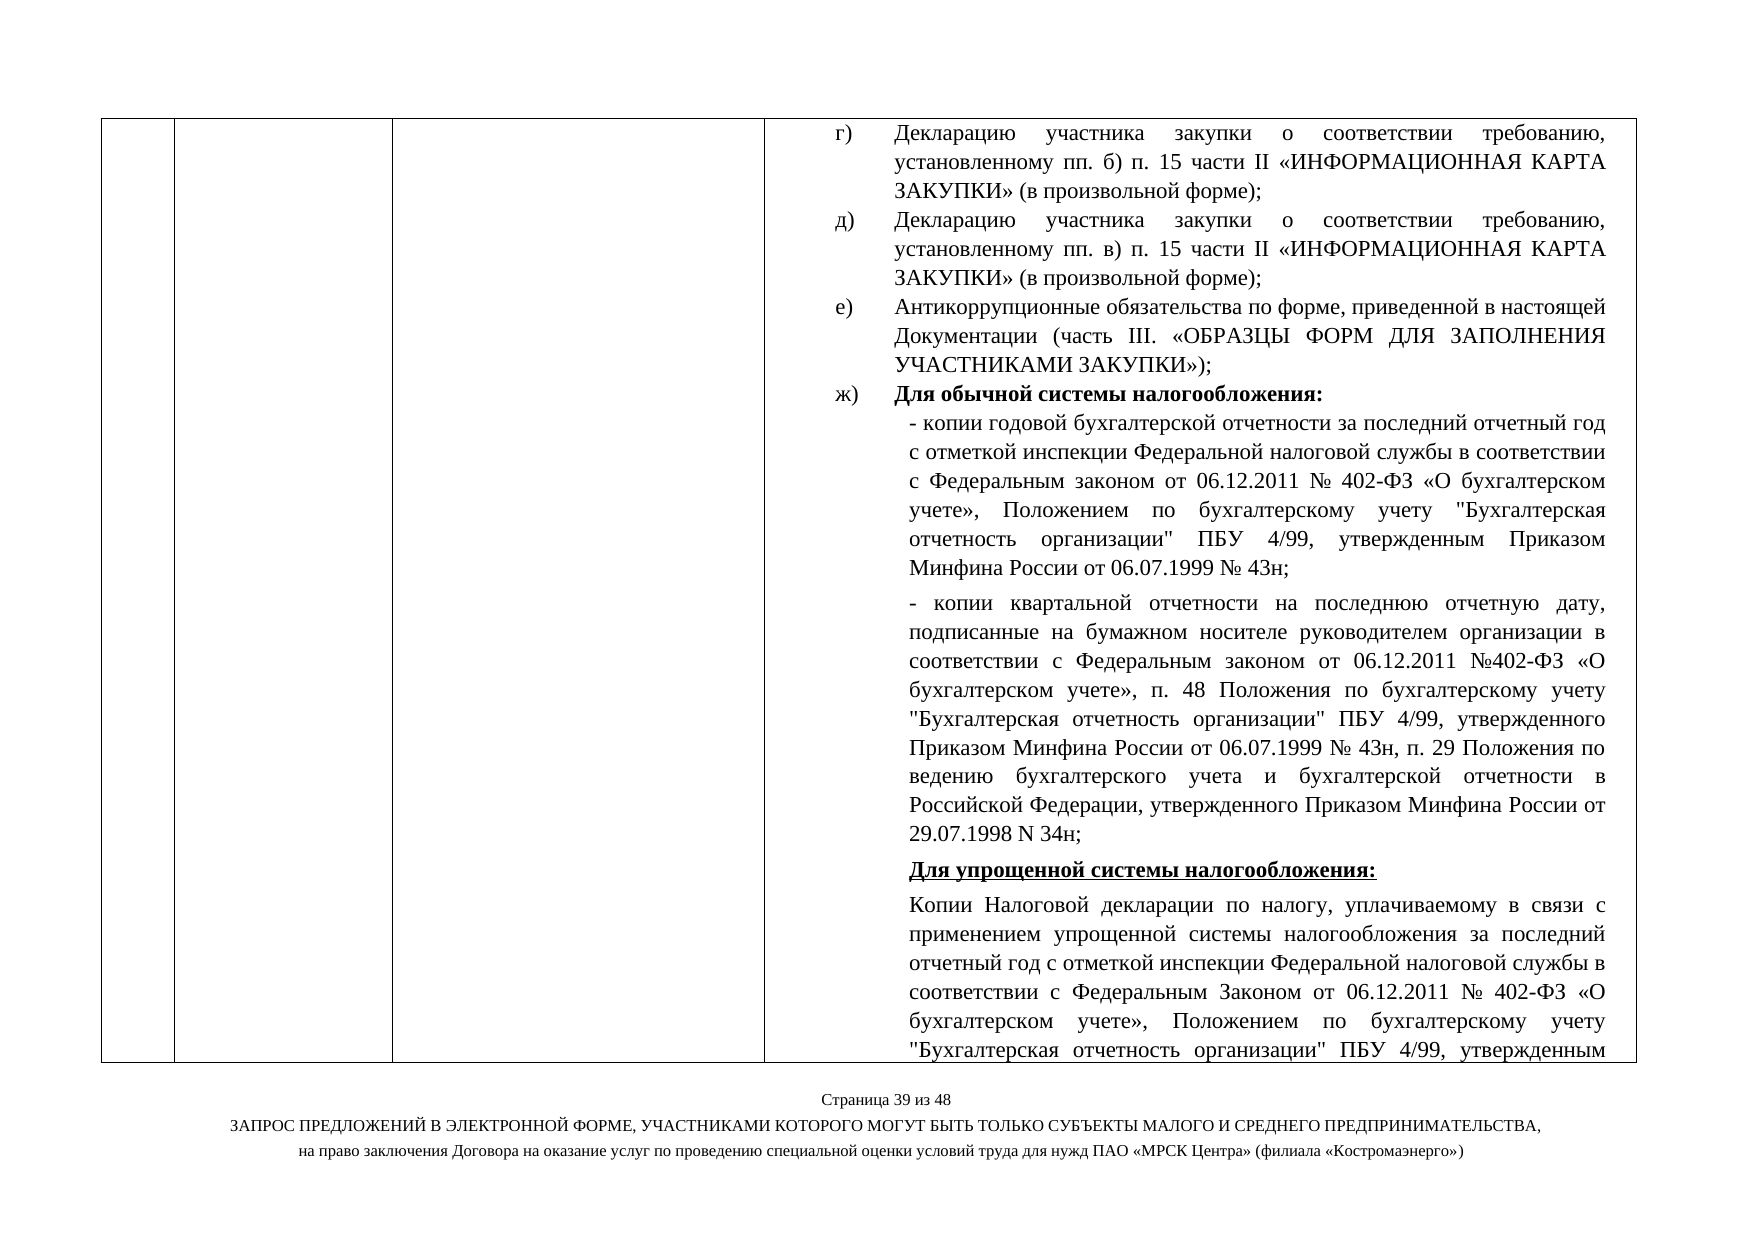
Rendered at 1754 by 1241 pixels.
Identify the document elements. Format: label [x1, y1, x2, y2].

table_cell [102, 119, 174, 1062]
table_cell [175, 119, 392, 1062]
table_cell [393, 119, 764, 1062]
table_cell [765, 119, 1636, 1062]
